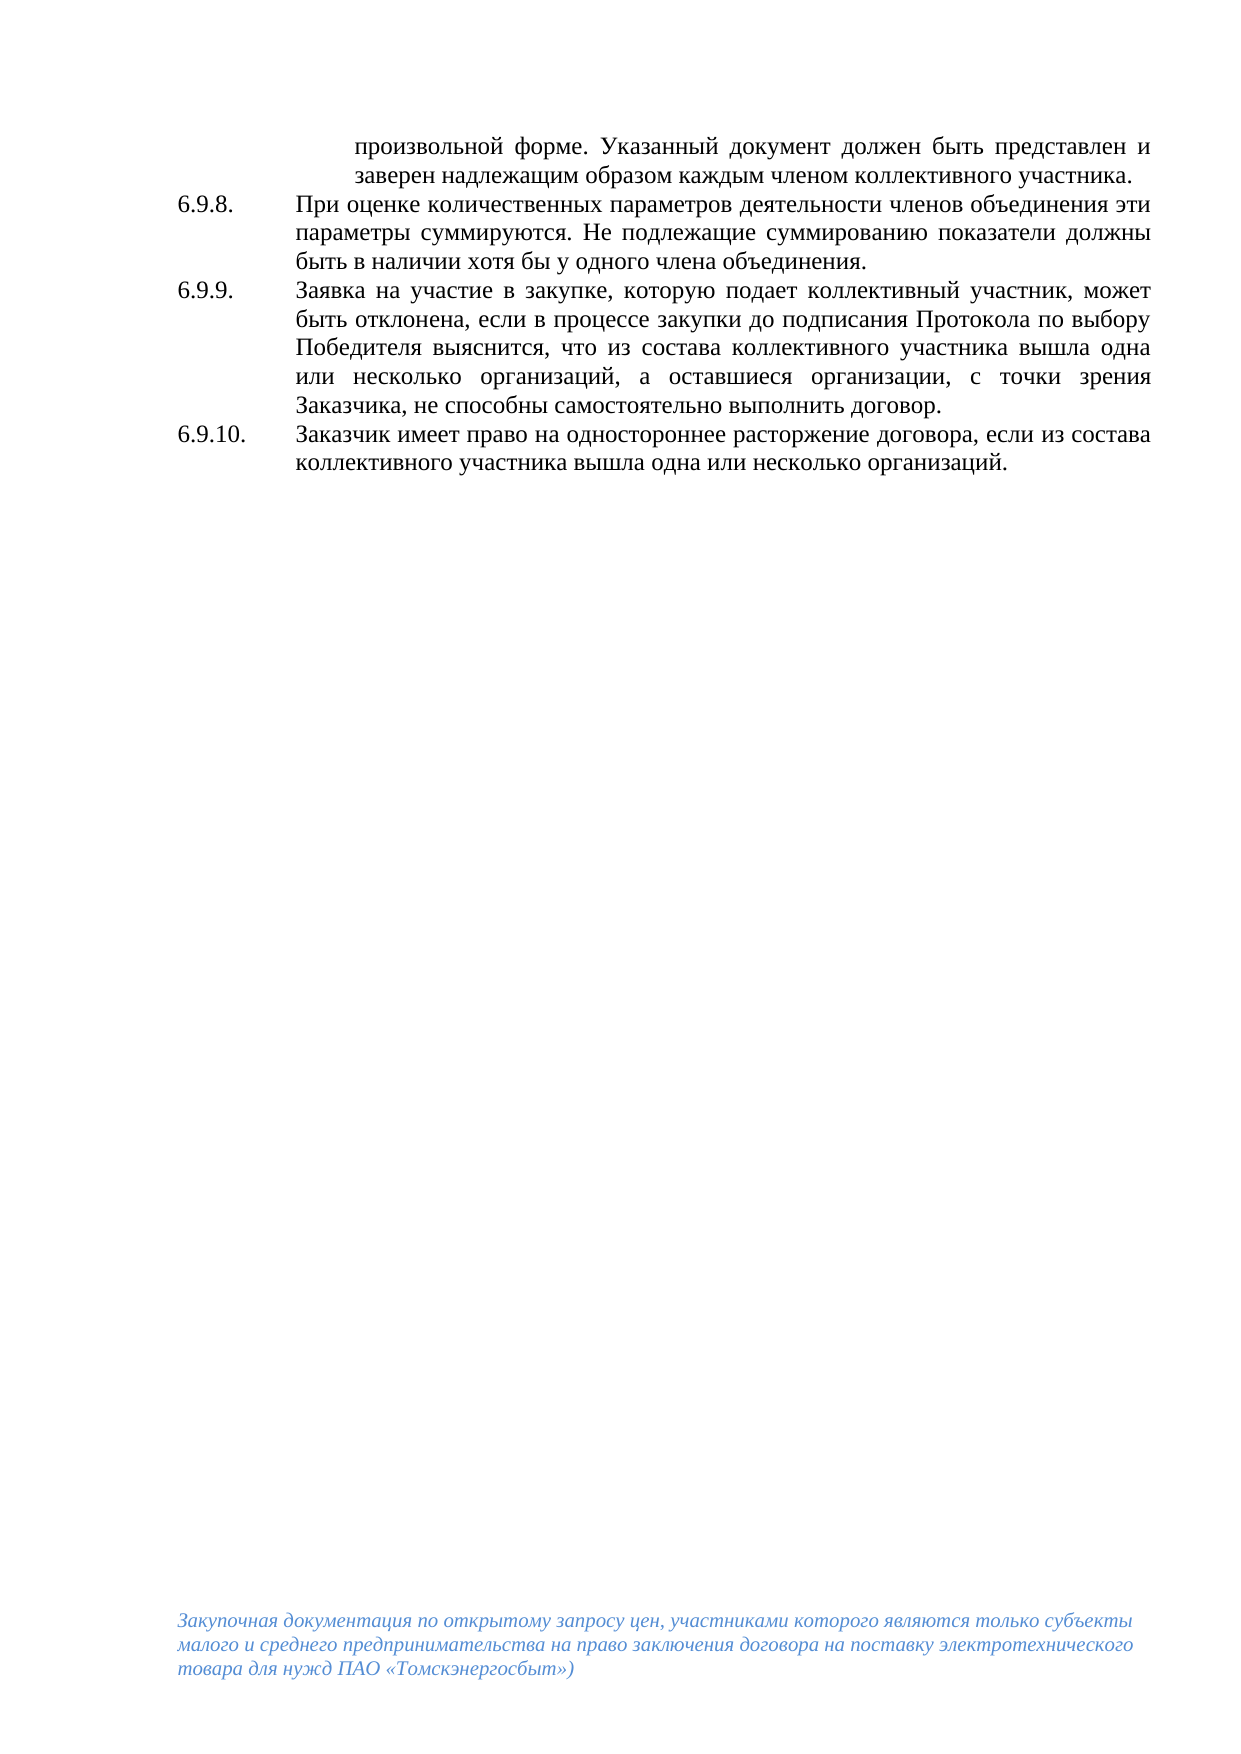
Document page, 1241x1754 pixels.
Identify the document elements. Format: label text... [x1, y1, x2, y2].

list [295, 131, 1152, 189]
list Заявка на участие в закупке, которую подает коллективный участник, может быть отклонена, если в процессе закупки до подписания Протокола по выбору Победителя выяснится, что из состава коллективного участника вышла одна или несколько организаций, а оставшиеся организации, с точки зрения Заказчика, не способны самостоятельно выполнить договор. [177, 275, 1152, 419]
list При оценке количественных параметров деятельности членов объединения эти параметры суммируются. Не подлежащие суммированию показатели должны быть в наличии хотя бы у одного члена объединения. [177, 189, 1152, 275]
list Заказчик имеет право на одностороннее расторжение договора, если из состава коллективного участника вышла одна или несколько организаций. [177, 419, 1152, 476]
